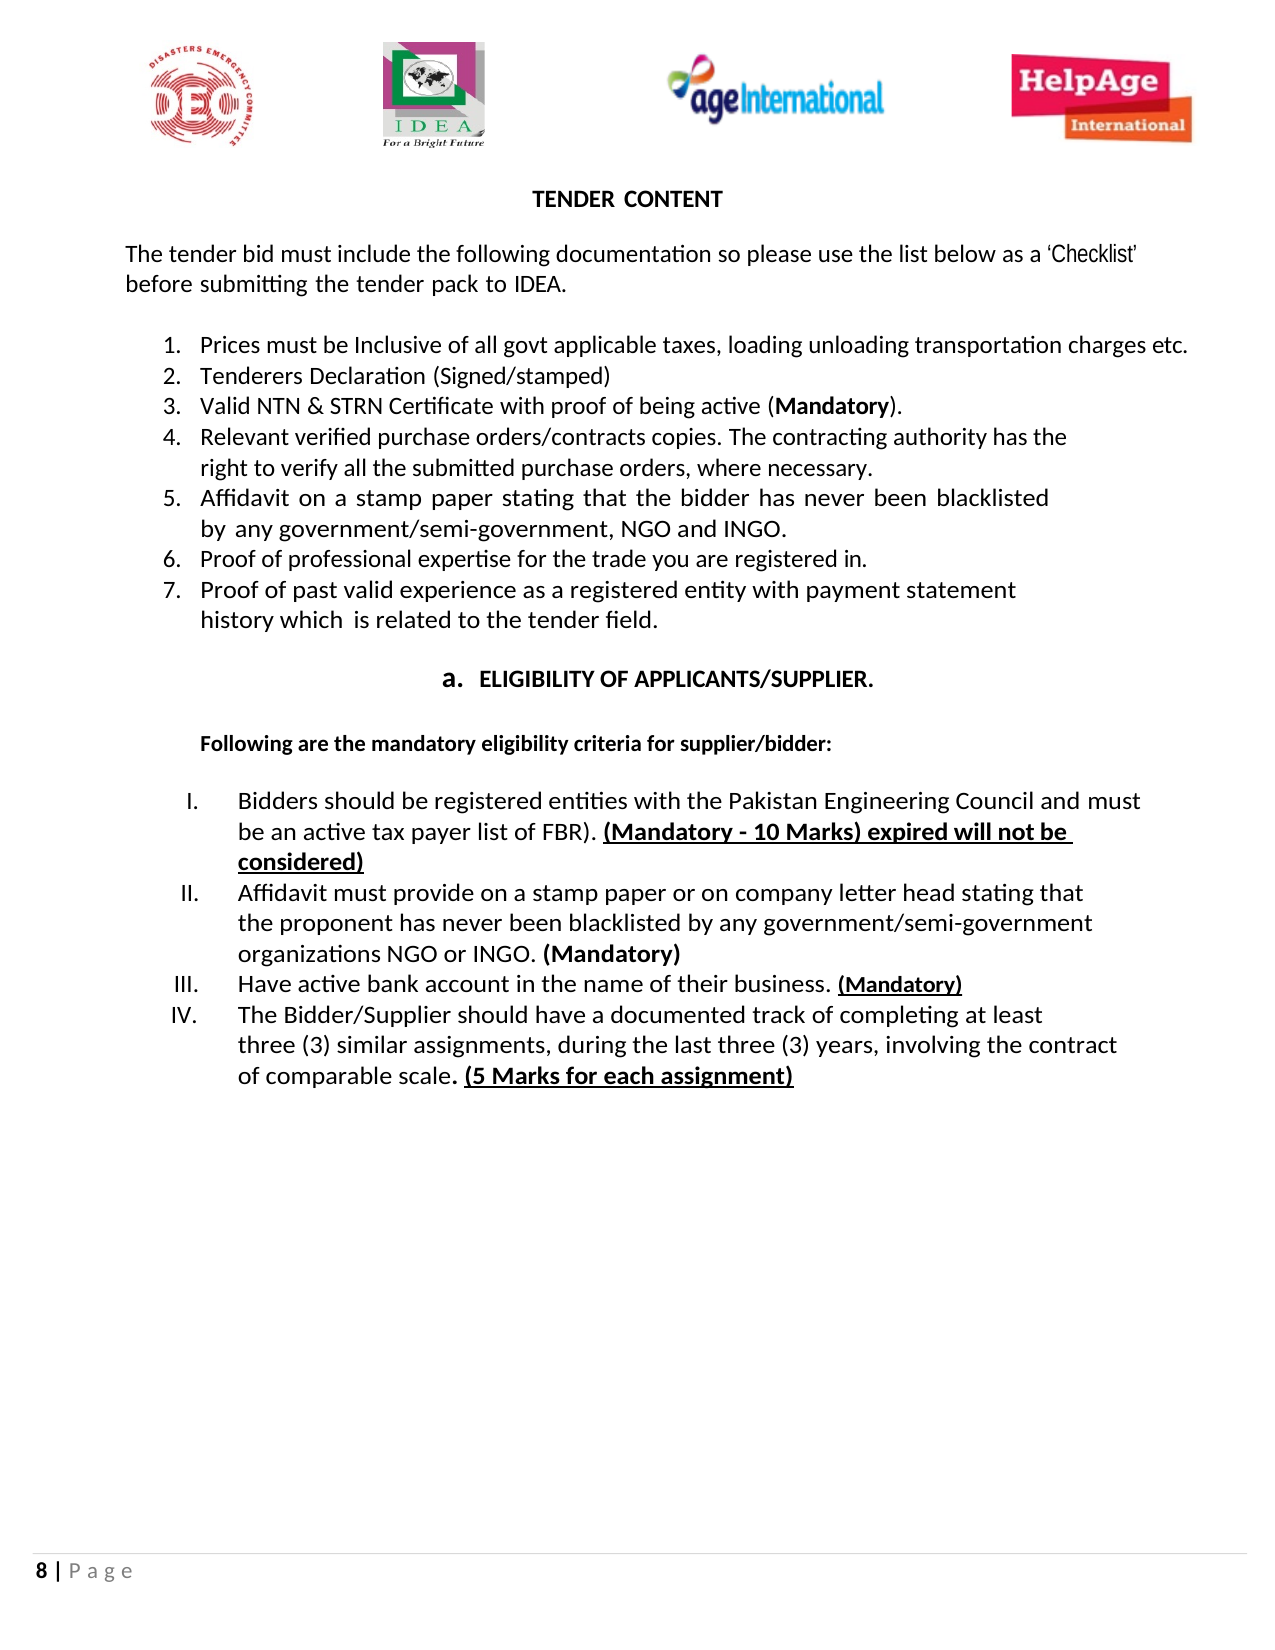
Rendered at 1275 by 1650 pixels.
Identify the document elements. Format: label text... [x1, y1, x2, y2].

picture [381, 42, 484, 146]
list Affidavit on a stamp paper stating that the bidder has never been blacklisted by any government/semi-government, NGO and INGO. [163, 482, 1053, 543]
list Have active bank account in the name of their business. (Mandatory) [174, 968, 1191, 999]
text Following are the mandatory eligibility criteria for supplier/bidder: [200, 729, 1191, 757]
subtitle TENDER CONTENT [64, 183, 1191, 214]
picture [1009, 54, 1199, 144]
picture [82, 40, 292, 147]
list Prices must be Inclusive of all govt applicable taxes, loading unloading transportation charges etc. [163, 329, 1191, 360]
list Bidders should be registered entities with the Pakistan Engineering Council and must be an active tax payer list of FBR). (Mandatory - 10 Marks) expired will not be considered) [186, 785, 1148, 877]
subtitle ELIGIBILITY OF APPLICANTS/SUPPLIER. [125, 659, 1191, 694]
text The tender bid must include the following documentation so please use the list below as a ‘Checklist’ [125, 238, 1191, 269]
text before submitting the tender pack to IDEA. [125, 269, 1191, 299]
list Proof of professional expertise for the trade you are registered in. [163, 543, 1191, 574]
list The Bidder/Supplier should have a documented track of completing at least [171, 999, 1119, 1029]
list Relevant verified purchase orders/contracts copies. The contracting authority has the right to verify all the submitted purchase orders, where necessary. [163, 421, 1072, 482]
list Proof of past valid experience as a registered entity with payment statement history which is related to the tender field. [163, 574, 1040, 635]
list Affidavit must provide on a stamp paper or on company letter head stating that the proponent has never been blacklisted by any government/semi-government organizations NGO or INGO. (Mandatory) [180, 877, 1117, 968]
list Valid NTN & STRN Certificate with proof of being active (Mandatory). [163, 391, 1191, 421]
picture [659, 42, 900, 151]
list Tenderers Declaration (Signed/stamped) [163, 360, 1191, 391]
list three (3) similar assignments, during the last three (3) years, involving the contract of comparable scale. (5 Marks for each assignment) [238, 1029, 1119, 1090]
